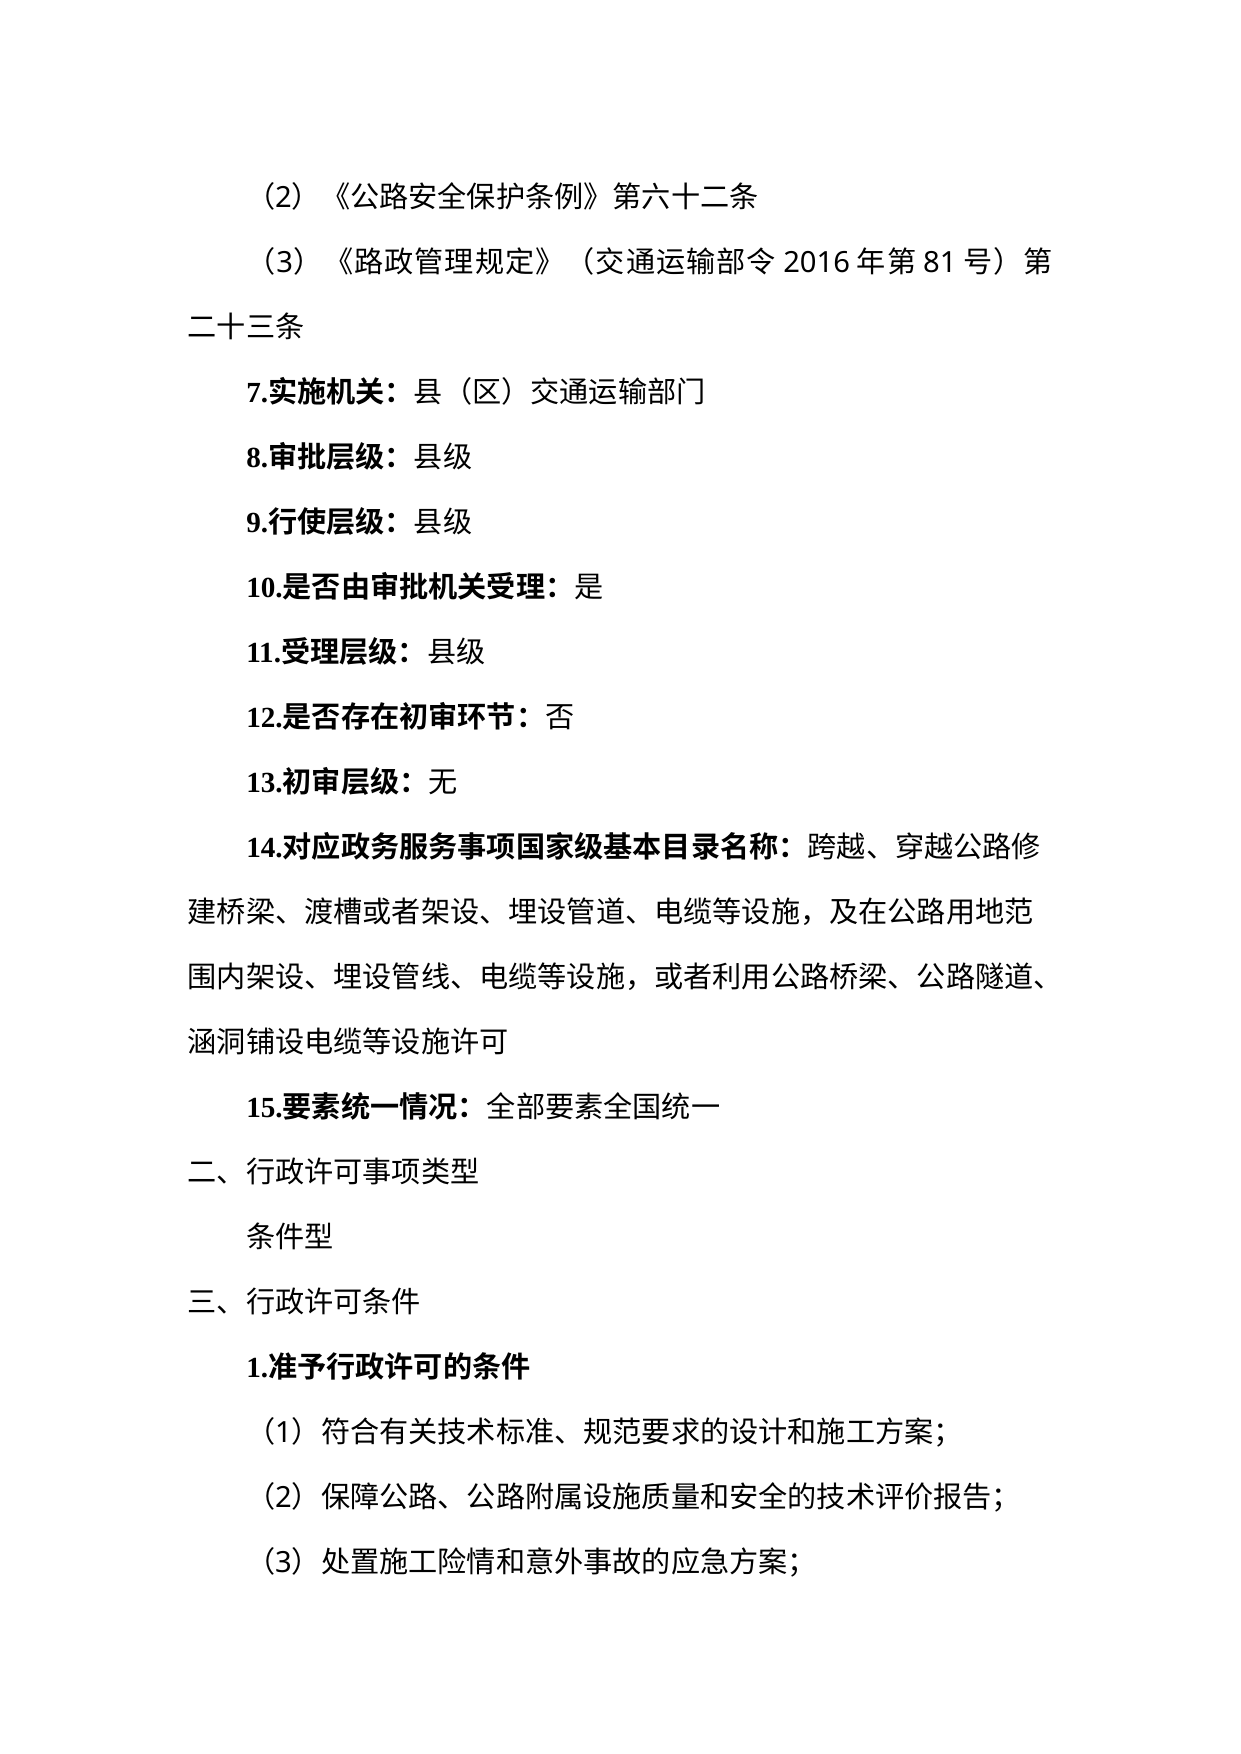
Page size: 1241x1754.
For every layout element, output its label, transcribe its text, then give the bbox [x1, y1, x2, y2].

text 三、行政许可条件 [187, 1267, 1053, 1332]
text （1）符合有关技术标准、规范要求的设计和施工方案； [187, 1397, 1053, 1462]
text 11.受理层级：县级 [187, 617, 1053, 682]
text 12.是否存在初审环节：否 [187, 682, 1053, 747]
text 10.是否由审批机关受理：是 [187, 552, 1053, 617]
text 8.审批层级：县级 [187, 422, 1053, 487]
text 1.准予行政许可的条件 [187, 1332, 1053, 1397]
text 条件型 [187, 1202, 1053, 1267]
text 7.实施机关：县（区）交通运输部门 [187, 357, 1053, 422]
text （3）《路政管理规定》（交通运输部令2016年第81号）第二十三条 [187, 227, 1053, 357]
text 15.要素统一情况：全部要素全国统一 [187, 1072, 1053, 1137]
text 13.初审层级：无 [187, 747, 1053, 812]
text 二、行政许可事项类型 [187, 1137, 1053, 1202]
text （2）保障公路、公路附属设施质量和安全的技术评价报告； [187, 1462, 1053, 1527]
text （2）《公路安全保护条例》第六十二条 [187, 162, 1053, 227]
text 9.行使层级：县级 [187, 487, 1053, 552]
text （3）处置施工险情和意外事故的应急方案； [187, 1527, 1053, 1592]
text 14.对应政务服务事项国家级基本目录名称：跨越、穿越公路修建桥梁、渡槽或者架设、埋设管道、电缆等设施，及在公路用地范围内架设、埋设管线、电缆等设施，或者利用公路桥梁、公路隧道、涵洞铺设电缆等设施许可 [187, 812, 1053, 1072]
